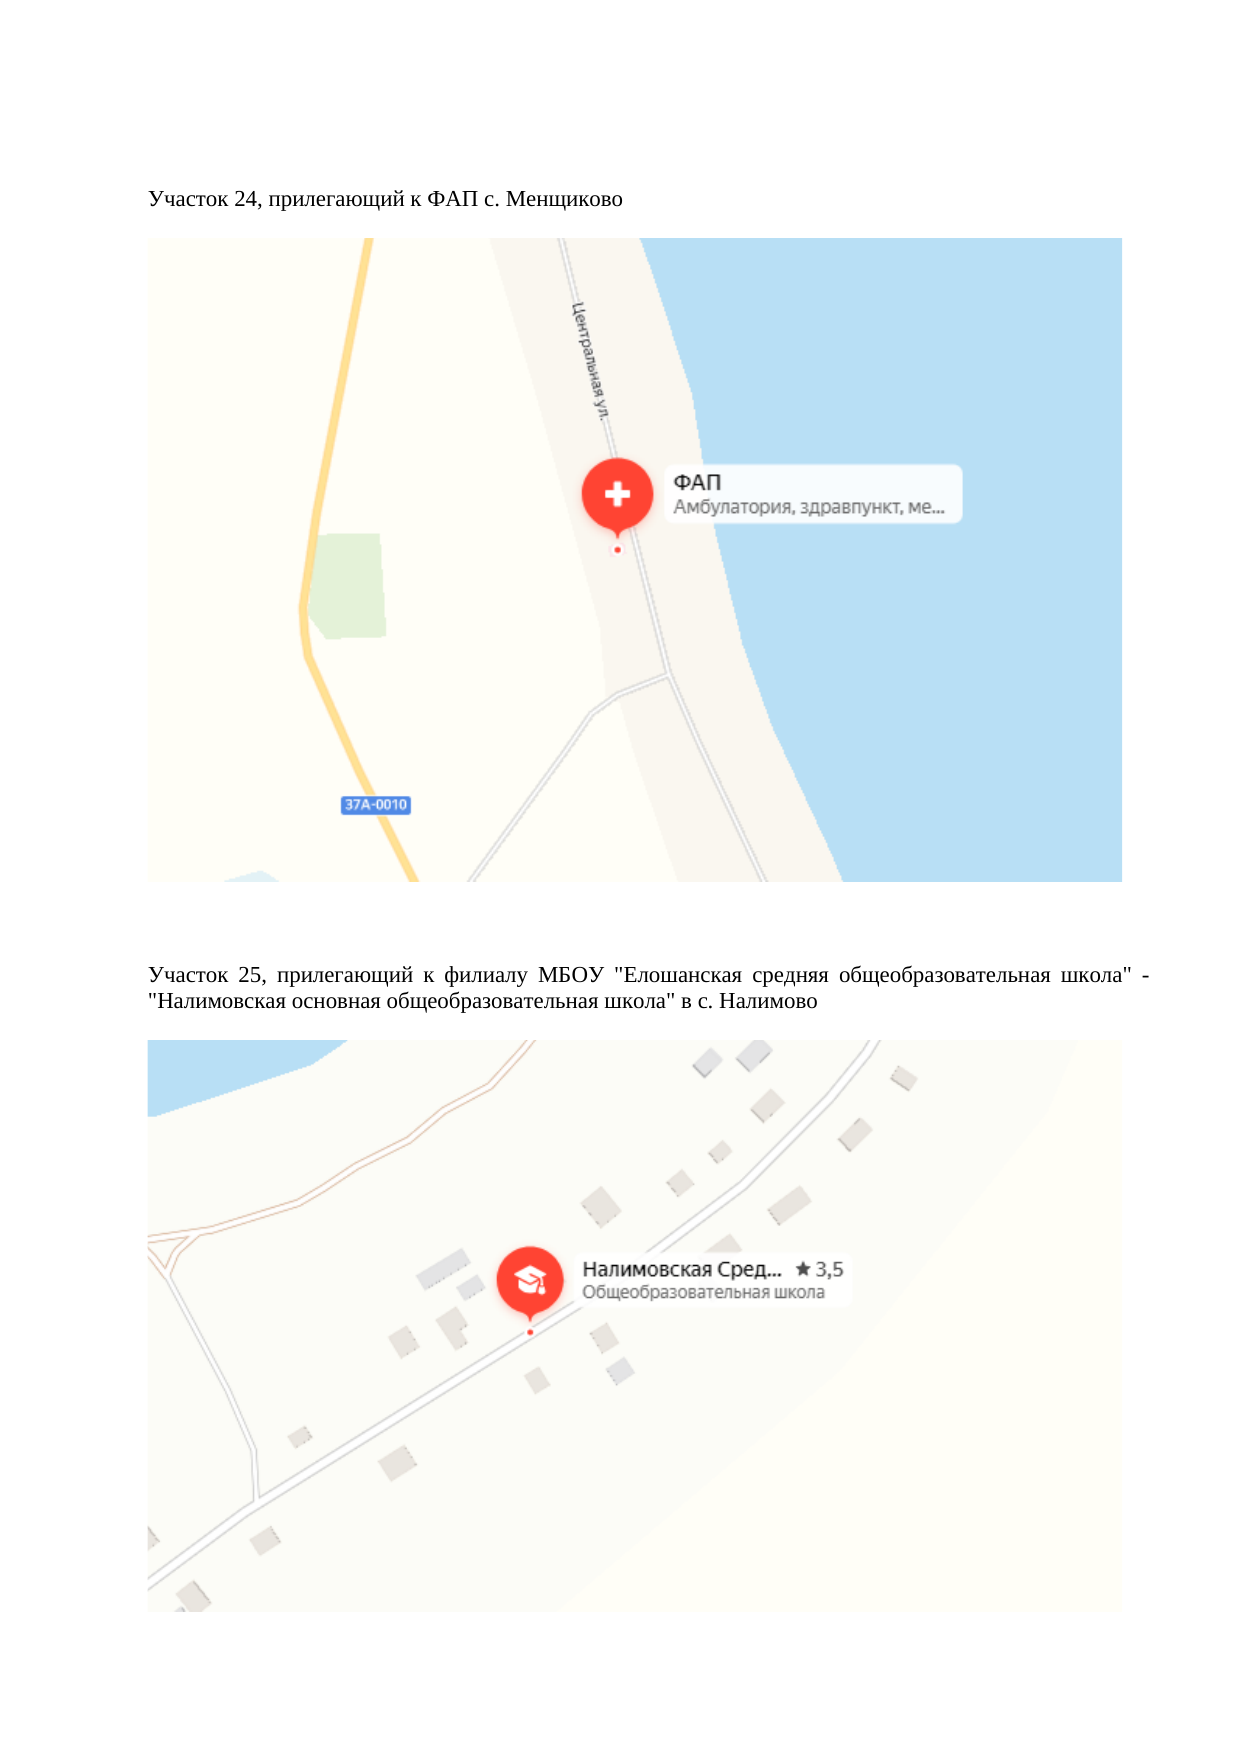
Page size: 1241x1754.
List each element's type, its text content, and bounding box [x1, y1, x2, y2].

picture [147, 238, 1123, 882]
text Участок 24, прилегающий к ФАП с. Менщиково [148, 185, 1152, 212]
picture [147, 1040, 1123, 1612]
text Участок 25, прилегающий к филиалу МБОУ "Елошанская средняя общеобразовательная школа" - "Налимовская основная общеобразовательная школа" в с. Налимово [148, 961, 1152, 1014]
